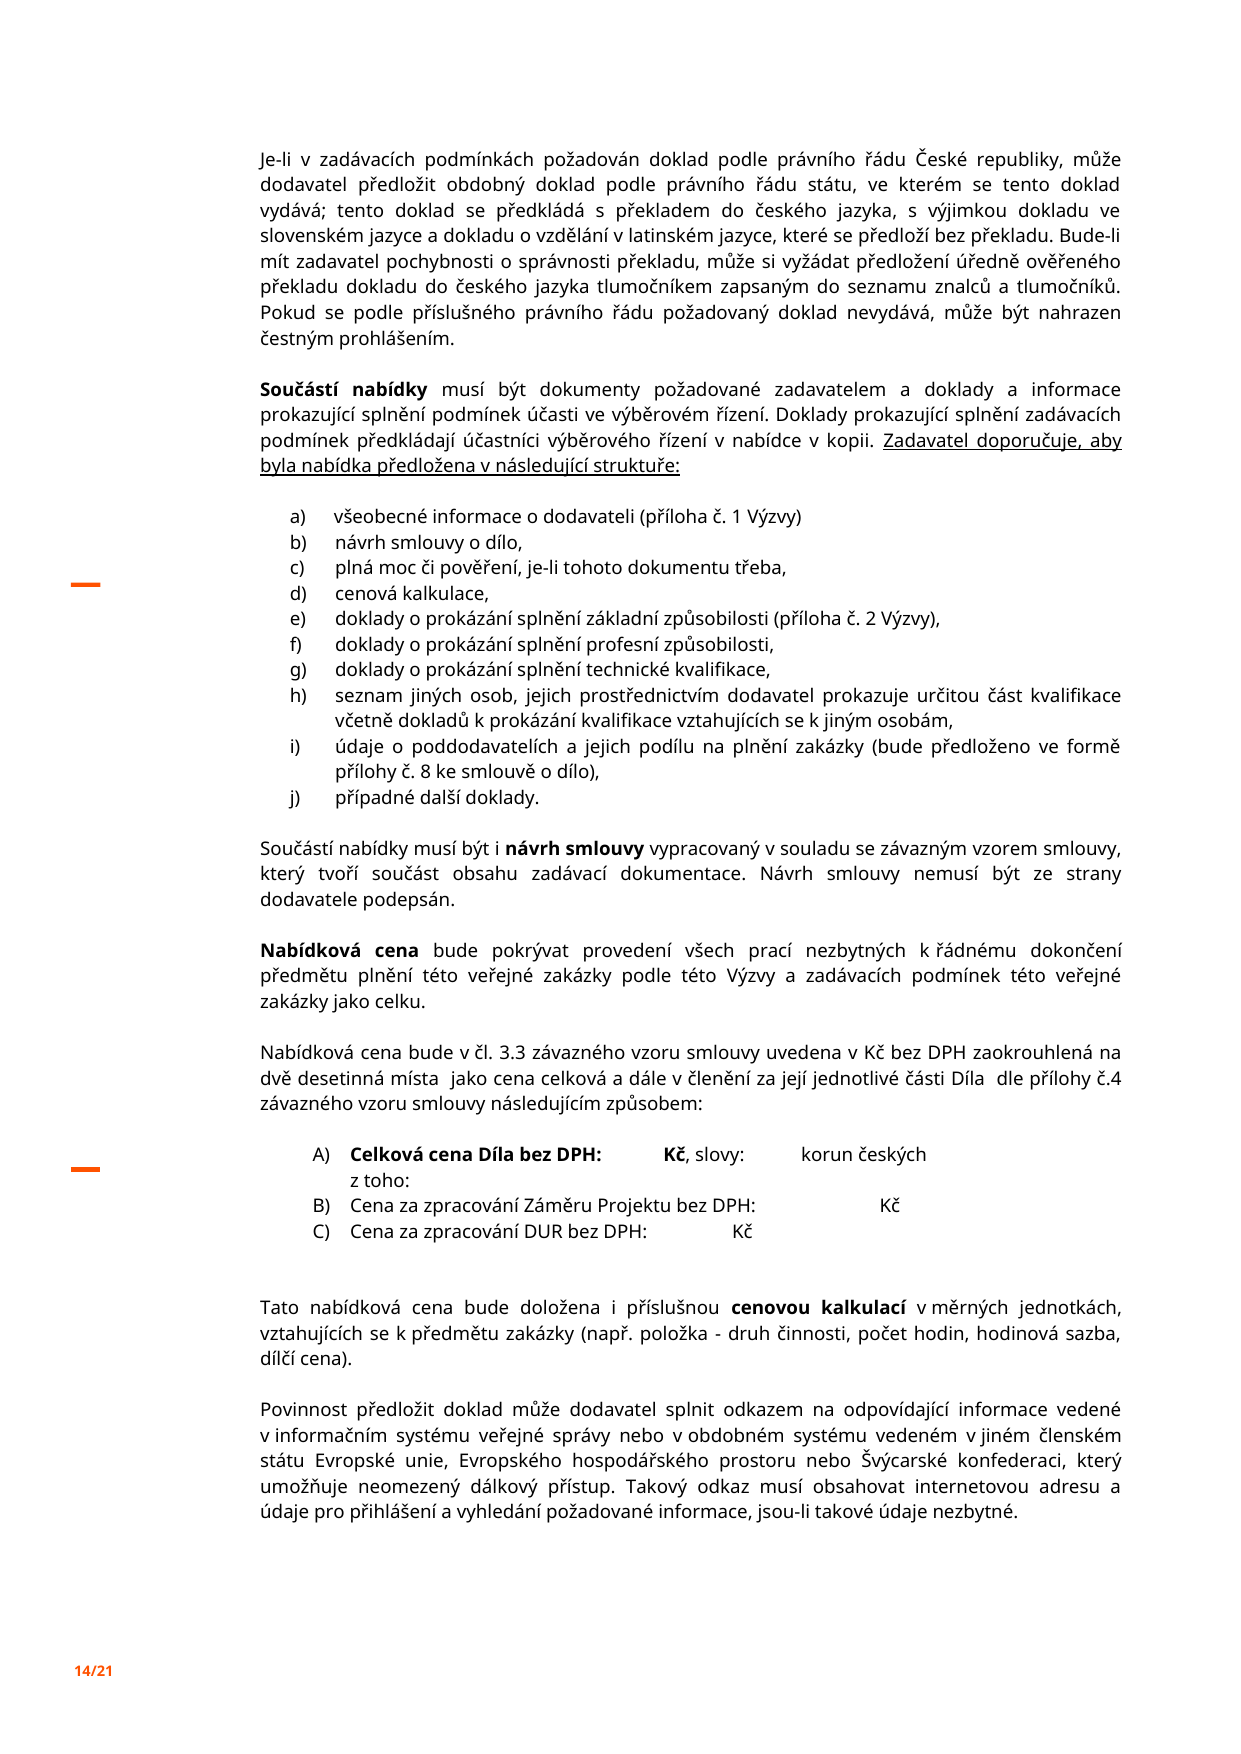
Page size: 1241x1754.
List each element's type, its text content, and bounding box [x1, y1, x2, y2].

list údaje o poddodavatelích a jejich podílu na plnění zakázky (bude předloženo ve formě přílohy č. 8 ke smlouvě o dílo), [289, 733, 1122, 784]
list Celková cena Díla bez DPH: Kč, slovy: korun českých [312, 1141, 1122, 1167]
text Povinnost předložit doklad může dodavatel splnit odkazem na odpovídající informace vedené v informačním systému veřejné správy nebo v obdobném systému vedeném v jiném členském státu Evropské unie, Evropského hospodářského prostoru nebo Švýcarské konfederaci, který umožňuje neomezený dálkový přístup. Takový odkaz musí obsahovat internetovou adresu a údaje pro přihlášení a vyhledání požadované informace, jsou-li takové údaje nezbytné. [260, 1397, 1122, 1524]
list doklady o prokázání splnění základní způsobilosti (příloha č. 2 Výzvy), [289, 606, 1122, 631]
text Je-li v zadávacích podmínkách požadován doklad podle právního řádu České republiky, může dodavatel předložit obdobný doklad podle právního řádu státu, ve kterém se tento doklad vydává; tento doklad se předkládá s překladem do českého jazyka, s výjimkou dokladu ve slovenském jazyce a dokladu o vzdělání v latinském jazyce, které se předloží bez překladu. Bude-li mít zadavatel pochybnosti o správnosti překladu, může si vyžádat předložení úředně ověřeného překladu dokladu do českého jazyka tlumočníkem zapsaným do seznamu znalců a tlumočníků. Pokud se podle příslušného právního řádu požadovaný doklad nevydává, může být nahrazen čestným prohlášením. [260, 146, 1122, 350]
list cenová kalkulace, [289, 580, 1122, 606]
text Tato nabídková cena bude doložena i příslušnou cenovou kalkulací v měrných jednotkách, vztahujících se k předmětu zakázky (např. položka - druh činnosti, počet hodin, hodinová sazba, dílčí cena). [260, 1294, 1122, 1371]
list návrh smlouvy o dílo, [289, 529, 1122, 554]
list všeobecné informace o dodavateli (příloha č. 1 Výzvy) [289, 503, 1122, 529]
list doklady o prokázání splnění profesní způsobilosti, [289, 631, 1122, 657]
list doklady o prokázání splnění technické kvalifikace, [289, 657, 1122, 682]
text Součástí nabídky musí být i návrh smlouvy vypracovaný v souladu se závazným vzorem smlouvy, který tvoří součást obsahu zadávací dokumentace. Návrh smlouvy nemusí být ze strany dodavatele podepsán. [260, 835, 1122, 912]
list seznam jiných osob, jejich prostřednictvím dodavatel prokazuje určitou část kvalifikace včetně dokladů k prokázání kvalifikace vztahujících se k jiným osobám, [289, 682, 1122, 733]
text Nabídková cena bude v čl. 3.3 závazného vzoru smlouvy uvedena v Kč bez DPH zaokrouhlená na dvě desetinná místa jako cena celková a dále v členění za její jednotlivé části Díla dle přílohy č.4 závazného vzoru smlouvy následujícím způsobem: [216, 1039, 1122, 1116]
list případné další doklady. [289, 784, 1122, 810]
list plná moc či pověření, je-li tohoto dokumentu třeba, [289, 554, 1122, 580]
list Cena za zpracování Záměru Projektu bez DPH: Kč [312, 1192, 1122, 1218]
text Součástí nabídky musí být dokumenty požadované zadavatelem a doklady a informace prokazující splnění podmínek účasti ve výběrovém řízení. Doklady prokazující splnění zadávacích podmínek předkládají účastníci výběrového řízení v nabídce v kopii. Zadavatel doporučuje, aby byla nabídka předložena v následující struktuře: [260, 376, 1122, 478]
list Cena za zpracování DUR bez DPH: Kč [312, 1218, 1122, 1243]
text z toho: [350, 1167, 1122, 1192]
text Nabídková cena bude pokrývat provedení všech prací nezbytných k řádnému dokončení předmětu plnění této veřejné zakázky podle této Výzvy a zadávacích podmínek této veřejné zakázky jako celku. [260, 937, 1122, 1014]
